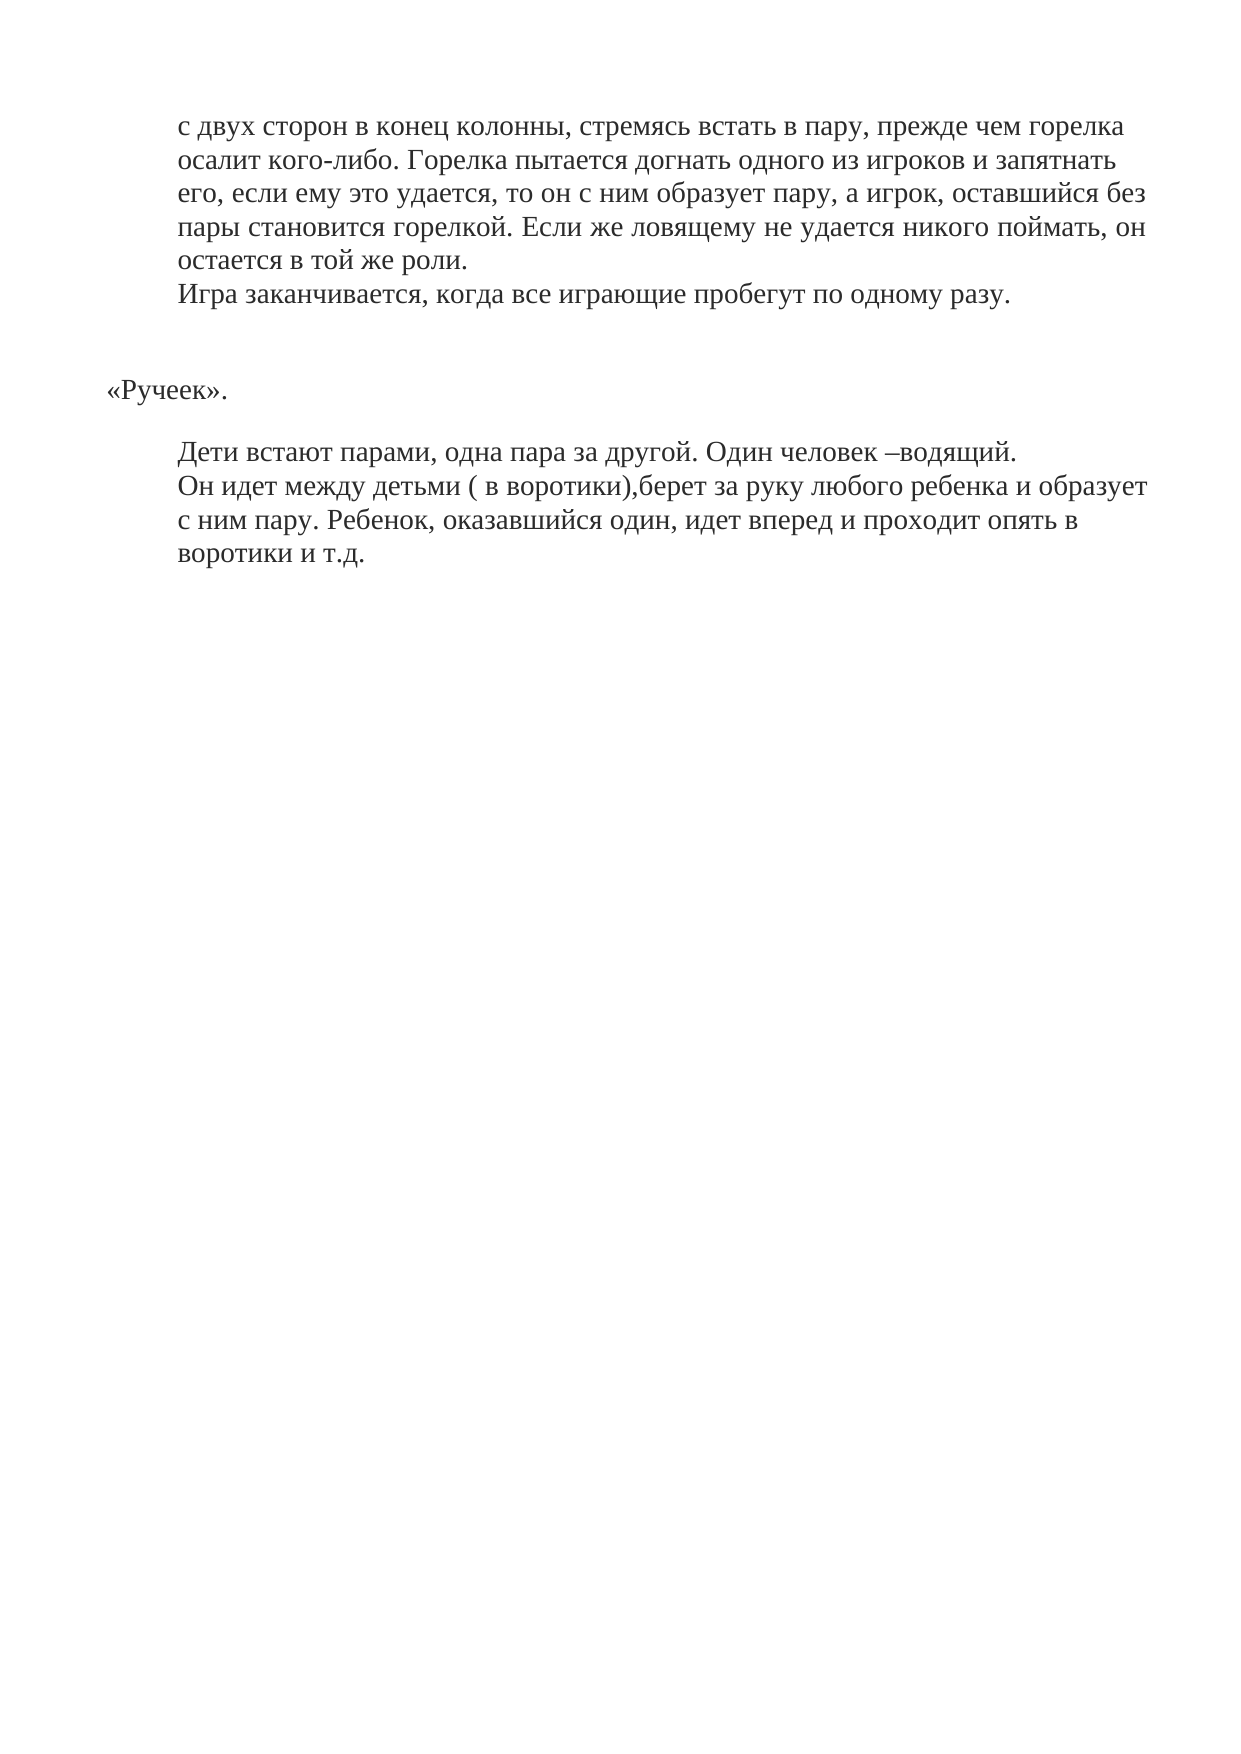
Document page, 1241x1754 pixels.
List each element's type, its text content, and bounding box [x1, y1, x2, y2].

text Игра заканчивается, когда все играющие пробегут по одному разу. [177, 276, 1165, 309]
subtitle «Ручеек». [92, 372, 1165, 406]
text его, если ему это удается, то он с ним образует пару, а игрок, оставшийся без пары становится горелкой. Если же ловящему не удается никого поймать, он остается в той же роли. [177, 175, 1147, 276]
text Он идет между детьми ( в воротики),берет за руку любого ребенка и образует с ним пару. Ребенок, оказавшийся один, идет вперед и проходит опять в воротики и т.д. [177, 468, 1149, 569]
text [177, 108, 1146, 175]
text Дети встают парами, одна пара за другой. Один человек –водящий. [177, 435, 1165, 468]
